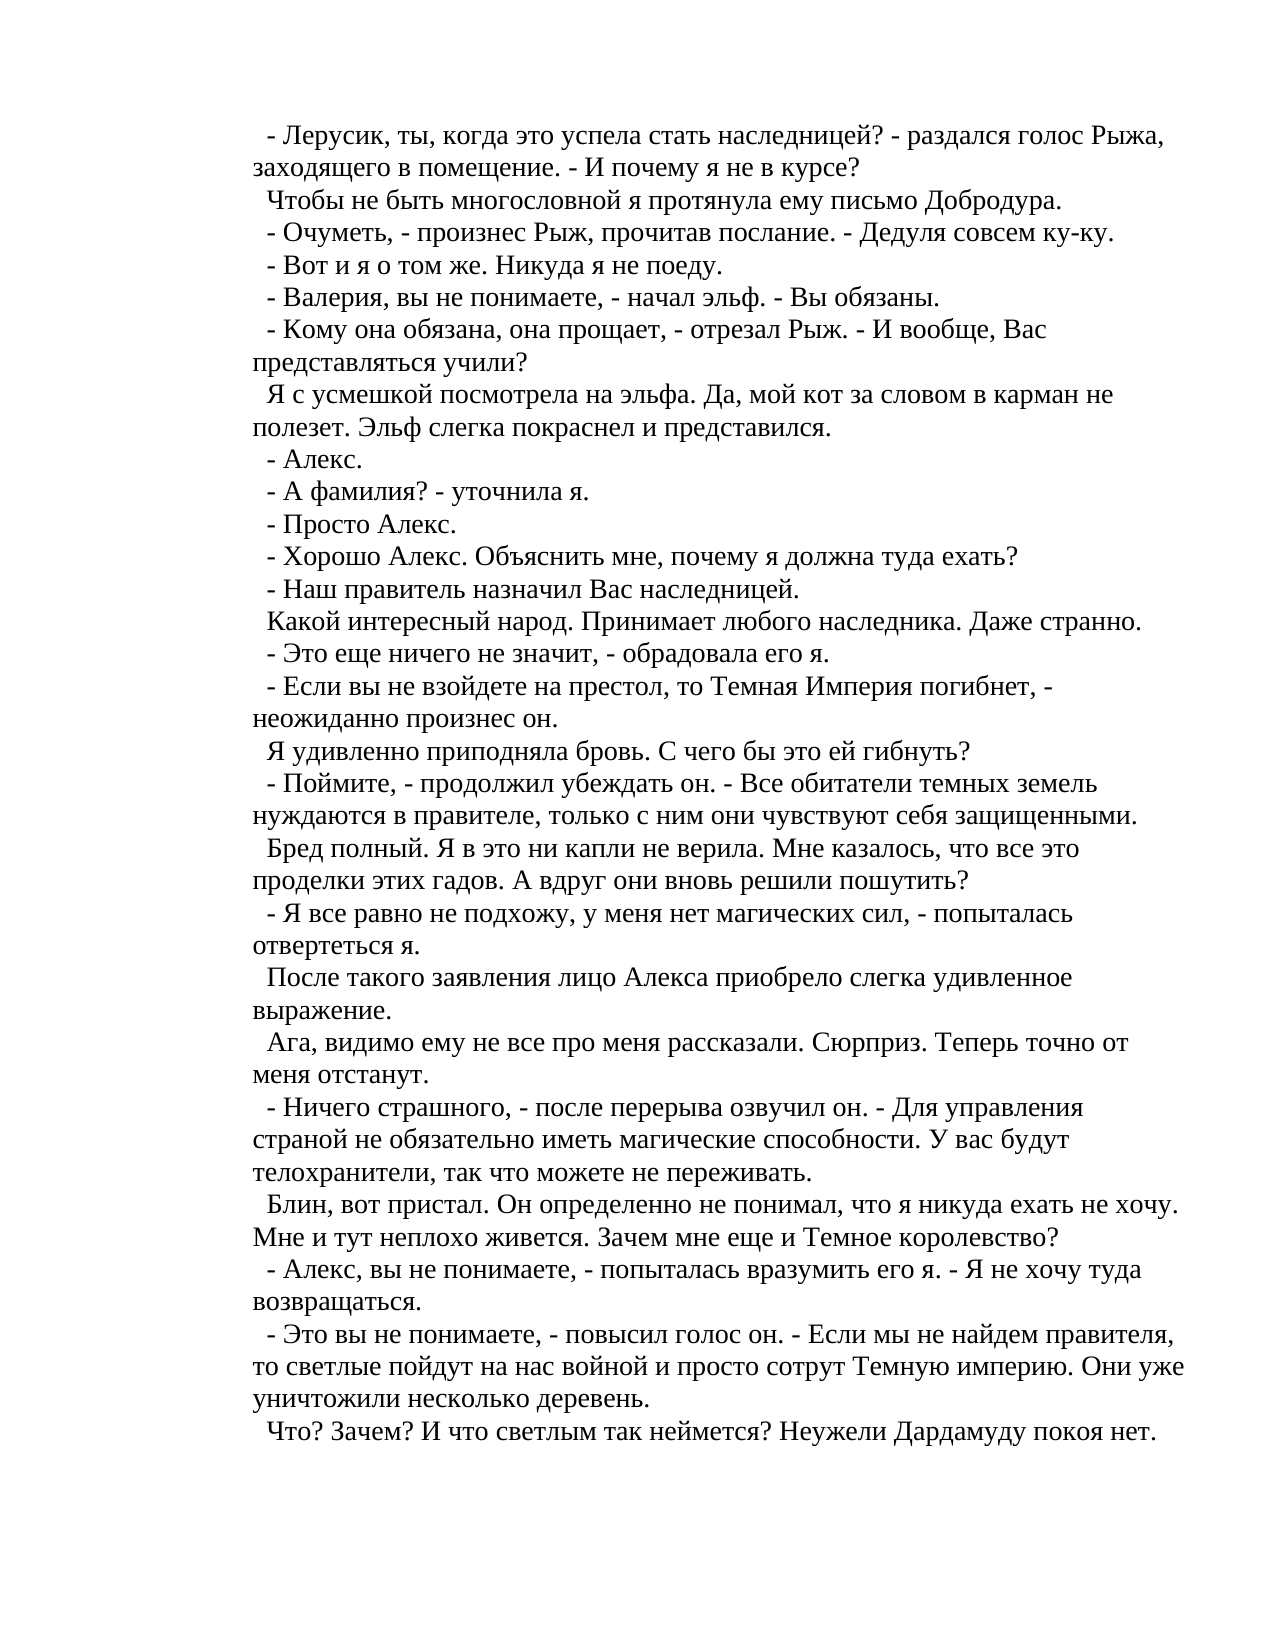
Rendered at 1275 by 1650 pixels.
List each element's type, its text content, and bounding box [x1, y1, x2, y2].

text - Валерия, вы не понимаете, - начал эльф. - Вы обязаны. [252, 280, 1186, 312]
text - Кому она обязана, она прощает, - отрезал Рыж. - И вообще, Вас представляться учили? [252, 312, 1186, 377]
text - Поймите, - продолжил убеждать он. - Все обитатели темных земель нуждаются в правителе, только с ним они чувствуют себя защищенными. [252, 766, 1186, 831]
text Бред полный. Я в это ни капли не верила. Мне казалось, что все это проделки этих гадов. А вдруг они вновь решили пошутить? [252, 831, 1186, 896]
text Какой интересный народ. Принимает любого наследника. Даже странно. [252, 604, 1186, 636]
text После такого заявления лицо Алекса приобрело слегка удивленное выражение. [252, 960, 1186, 1025]
text - Это еще ничего не значит, - обрадовала его я. [252, 636, 1186, 669]
text - Алекс. [252, 442, 1186, 474]
text - Вот и я о том же. Никуда я не поеду. [252, 248, 1186, 280]
text - Очуметь, - произнес Рыж, прочитав послание. - Дедуля совсем ку-ку. [252, 215, 1186, 248]
text - А фамилия? - уточнила я. [252, 474, 1186, 507]
text Что? Зачем? И что светлым так неймется? Неужели Дардамуду покоя нет. [252, 1414, 1186, 1446]
text Я удивленно приподняла бровь. С чего бы это ей гибнуть? [252, 734, 1186, 766]
text - Я все равно не подхожу, у меня нет магических сил, - попыталась отвертеться я. [252, 896, 1186, 960]
text Ага, видимо ему не все про меня рассказали. Сюрприз. Теперь точно от меня отстанут. [252, 1025, 1186, 1090]
text - Хорошо Алекс. Объяснить мне, почему я должна туда ехать? [252, 539, 1186, 572]
text - Это вы не понимаете, - повысил голос он. - Если мы не найдем правителя, то светлые пойдут на нас войной и просто сотрут Темную империю. Они уже уничтожили несколько деревень. [252, 1317, 1186, 1414]
text - Наш правитель назначил Вас наследницей. [252, 572, 1186, 604]
text Чтобы не быть многословной я протянула ему письмо Добродура. [252, 183, 1186, 215]
text - Лерусик, ты, когда это успела стать наследницей? - раздался голос Рыжа, заходящего в помещение. - И почему я не в курсе? [252, 118, 1186, 183]
text - Ничего страшного, - после перерыва озвучил он. - Для управления страной не обязательно иметь магические способности. У вас будут телохранители, так что можете не переживать. [252, 1090, 1186, 1187]
text Я с усмешкой посмотрела на эльфа. Да, мой кот за словом в карман не полезет. Эльф слегка покраснел и представился. [252, 377, 1186, 442]
text - Просто Алекс. [252, 507, 1186, 539]
text Блин, вот пристал. Он определенно не понимал, что я никуда ехать не хочу. Мне и тут неплохо живется. Зачем мне еще и Темное королевство? [252, 1187, 1186, 1252]
text - Алекс, вы не понимаете, - попыталась вразумить его я. - Я не хочу туда возвращаться. [252, 1252, 1186, 1317]
text - Если вы не взойдете на престол, то Темная Империя погибнет, - неожиданно произнес он. [252, 669, 1186, 734]
